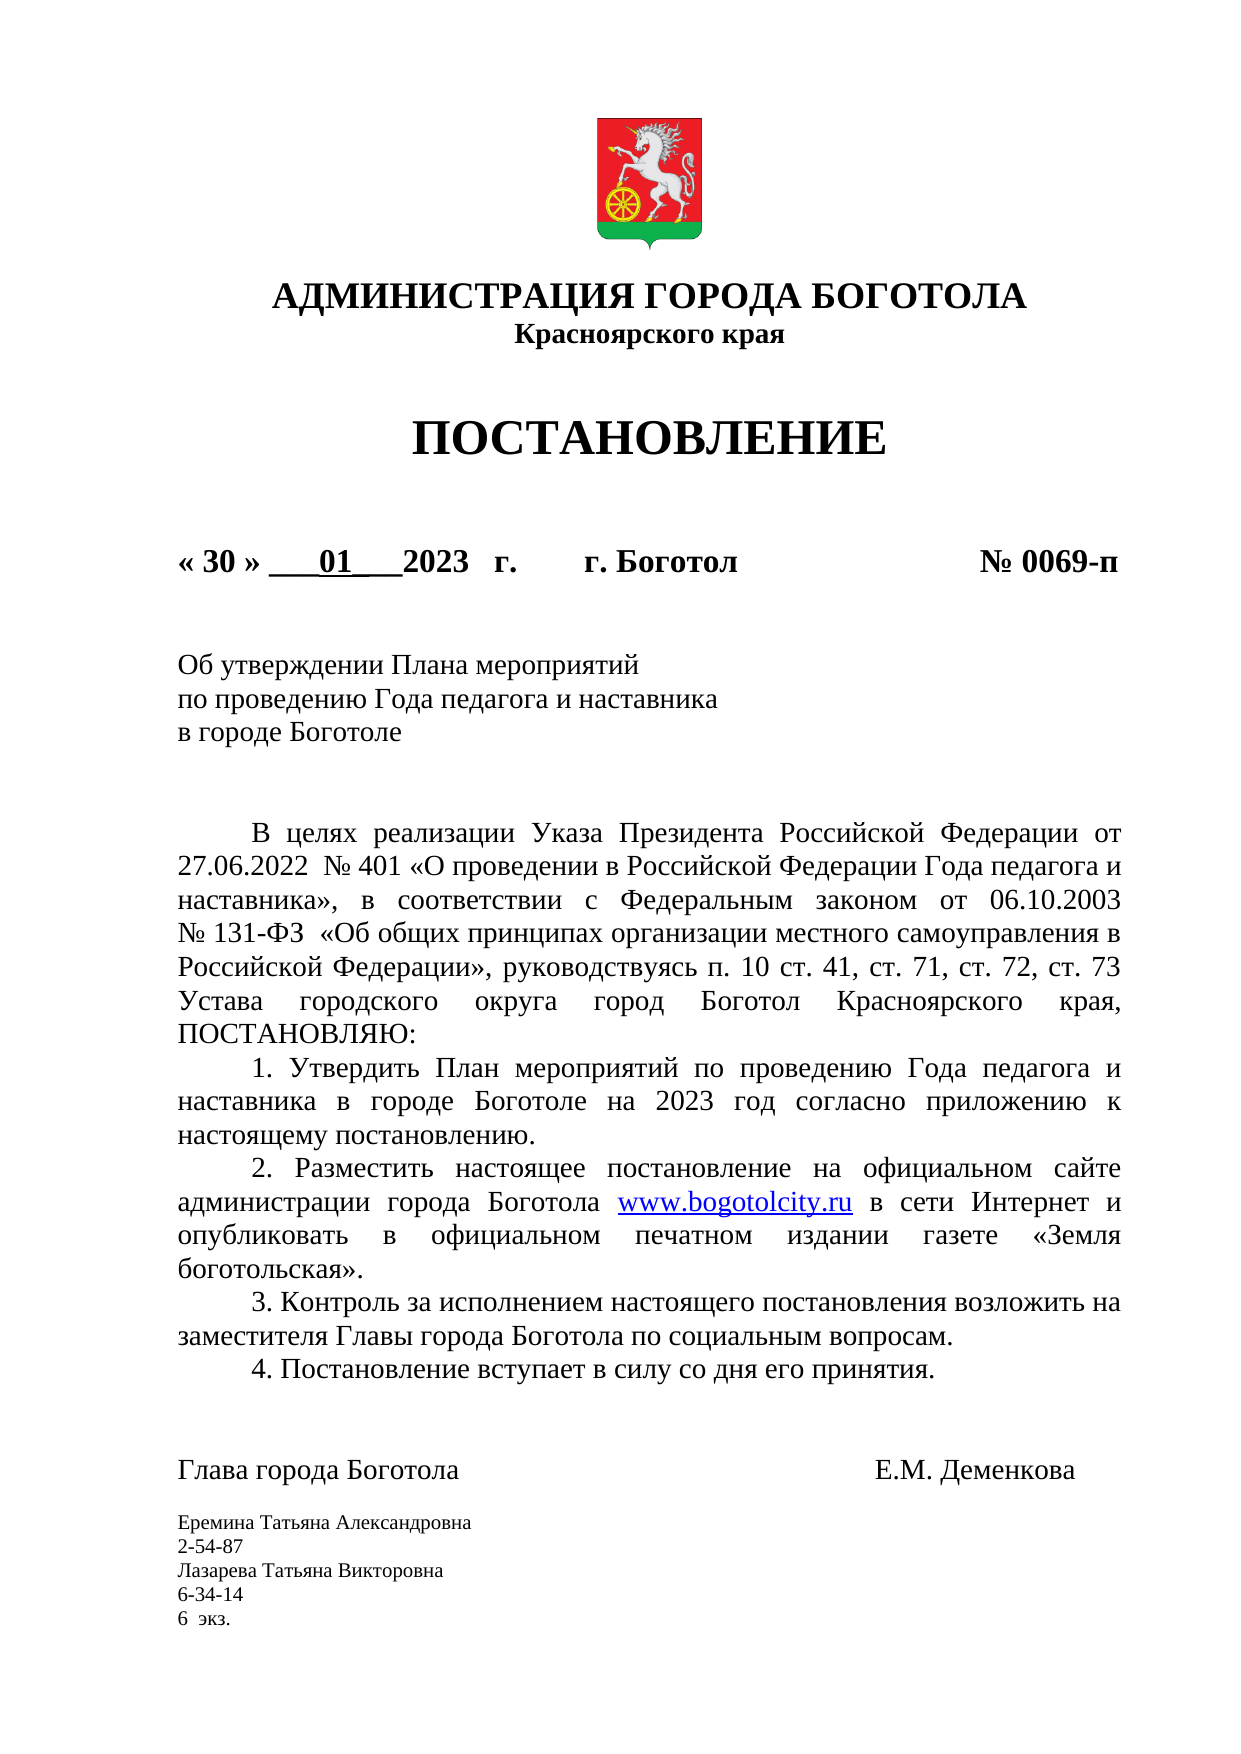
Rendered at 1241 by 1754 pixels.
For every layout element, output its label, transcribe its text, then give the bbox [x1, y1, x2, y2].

text 6-34-14 [177, 1582, 1122, 1606]
text 2-54-87 [177, 1534, 1122, 1558]
picture [597, 118, 702, 250]
text « 30 » ___01___2023 г. г. Боготол № 0069-п [177, 542, 1122, 580]
text 2. Разместить настоящее постановление на официальном сайте администрации города Боготола www.bogotolcity.ru в сети Интернет и опубликовать в официальном печатном издании газете «Земля боготольская». [177, 1150, 1122, 1284]
text Красноярского края [177, 317, 1122, 350]
text по проведению Года педагога и наставника [177, 681, 1122, 714]
text Об утверждении Плана мероприятий [177, 647, 1122, 681]
text Еремина Татьяна Александровна [177, 1510, 1122, 1534]
text 1. Утвердить План мероприятий по проведению Года педагога и наставника в городе Боготоле на 2023 год согласно приложению к настоящему постановлению. [177, 1050, 1122, 1150]
text Лазарева Татьяна Викторовна [177, 1558, 1122, 1582]
text В целях реализации Указа Президента Российской Федерации от 27.06.2022 № 401 «О проведении в Российской Федерации Года педагога и наставника», в соответствии с Федеральным законом от 06.10.2003 № 131-ФЗ «Об общих принципах организации местного самоуправления в Российской Федерации», руководствуясь п. 10 ст. 41, ст. 71, ст. 72, ст. 73 Устава городского округа город Боготол Красноярского края, ПОСТАНОВЛЯЮ: [177, 815, 1122, 1050]
text 3. Контроль за исполнением настоящего постановления возложить на заместителя Главы города Боготола по социальным вопросам. [177, 1284, 1122, 1352]
text в городе Боготоле [177, 714, 1122, 748]
text Глава города Боготола Е.М. Деменкова [177, 1452, 1122, 1486]
text ПОСТАНОВЛЕНИЕ [177, 408, 1122, 465]
text 4. Постановление вступает в силу со дня его принятия. [177, 1352, 1122, 1385]
text АДМИНИСТРАЦИЯ ГОРОДА БОГОТОЛА [177, 273, 1122, 317]
text 6 экз. [177, 1606, 1122, 1630]
